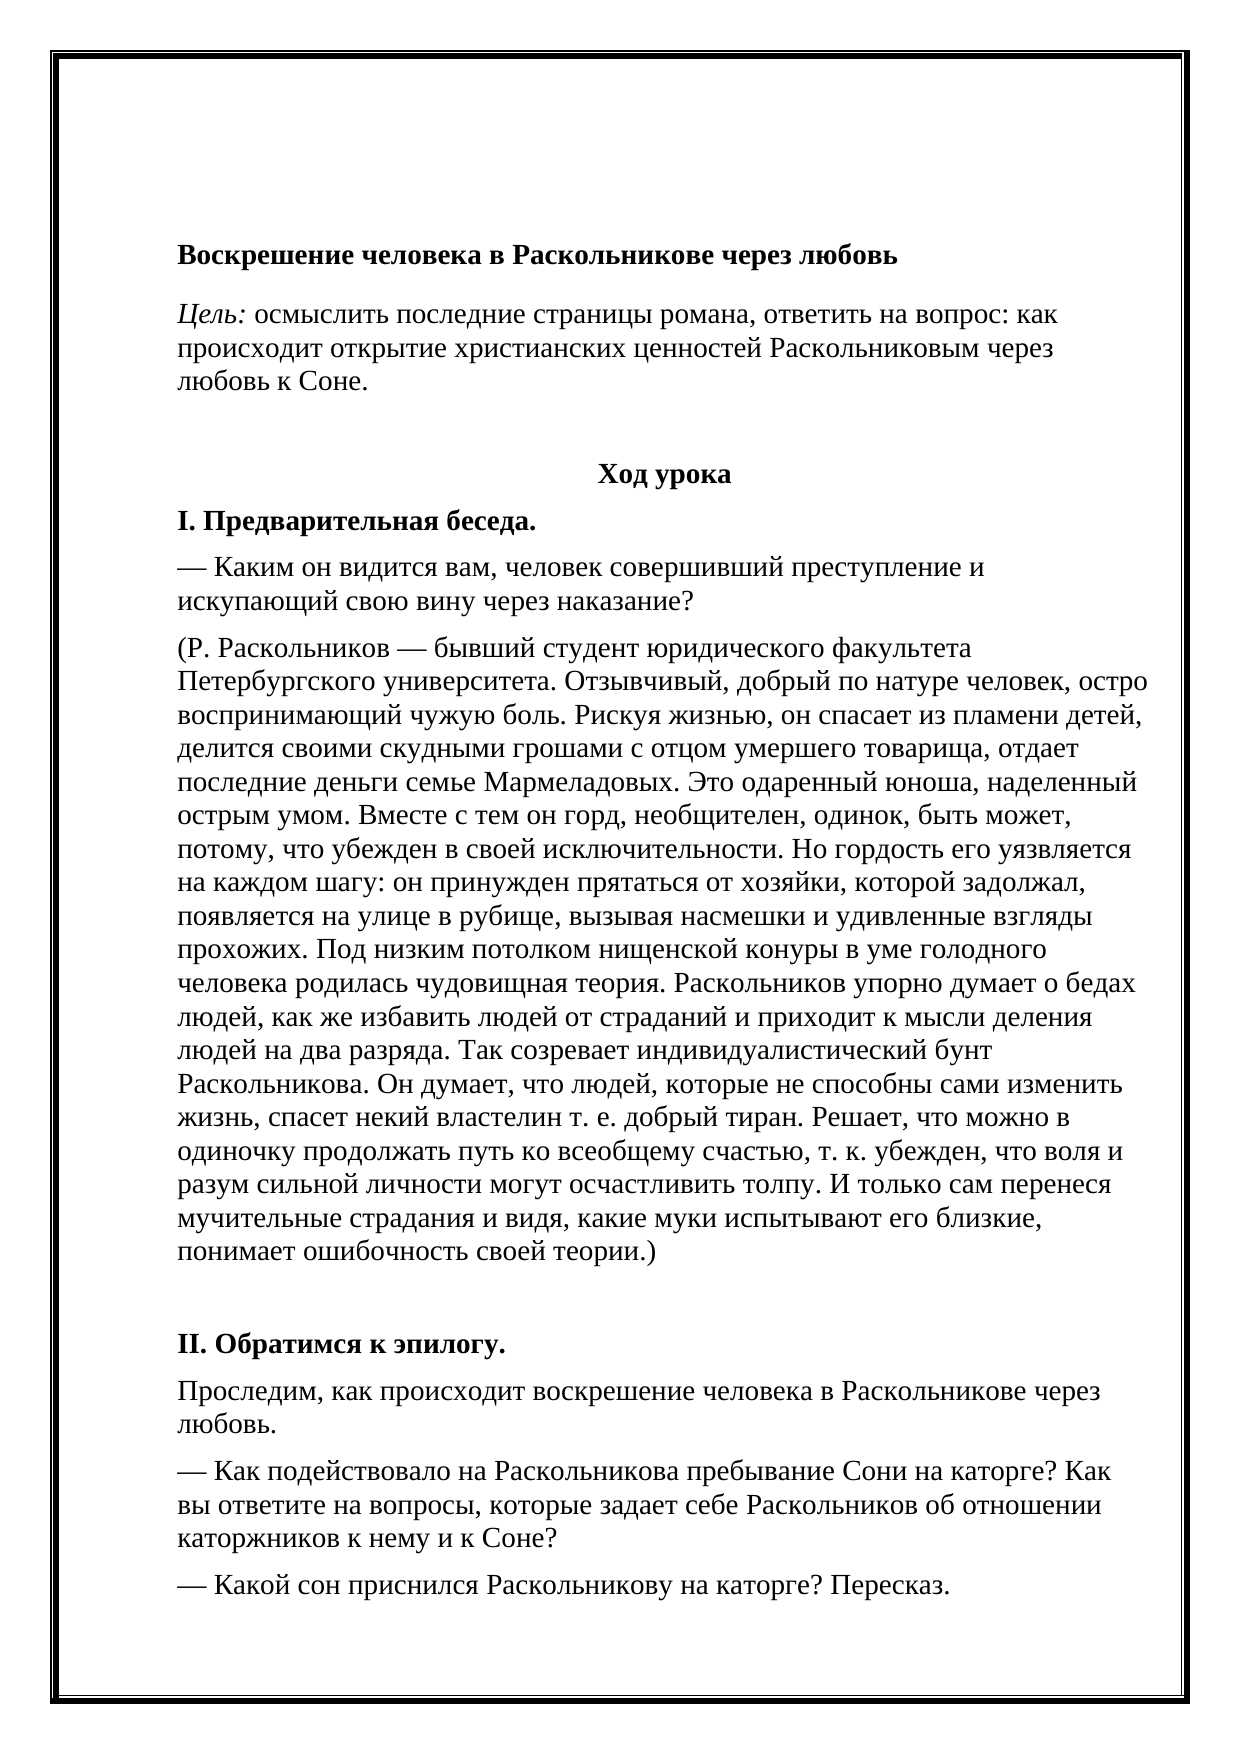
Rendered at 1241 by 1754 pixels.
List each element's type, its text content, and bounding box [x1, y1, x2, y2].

text (Р. Раскольников — бывший студент юридического факультета Петербургского университета. Отзывчивый, добрый по натуре человек, остро воспринимающий чужую боль. Рискуя жизнью, он спасает из пламени детей, делится своими скудными грошами с отцом умершего товарища, отдает последние деньги семье Мармеладовых. Это одаренный юноша, наделенный острым умом. Вместе с тем он горд, необщителен, одинок, быть может, потому, что убежден в своей исключительности. Но гордость его уязвляется на каждом шагу: он принужден прятаться от хозяйки, которой задолжал, появляется на улице в рубище, вызывая насмешки и удивленные взгляды прохожих. Под низким потолком нищенской конуры в уме голодного человека родилась чудовищная теория. Раскольников упорно думает о бедах людей, как же избавить людей от страданий и приходит к мысли деления людей на два разряда. Так созревает индивидуалистический бунт Раскольникова. Он думает, что людей, которые не способны сами изменить жизнь, спасет некий властелин т. е. добрый тиран. Решает, что можно в одиночку продолжать путь ко всеобщему счастью, т. к. убежден, что воля и разум сильной личности могут осчастливить толпу. И только сам перенеся мучительные страдания и видя, какие муки испытывают его близкие, понимает ошибочность своей теории.) [177, 630, 1152, 1267]
text Проследим, как происходит воскрешение человека в Раскольникове через любовь. [177, 1373, 1152, 1440]
text — Какой сон приснился Раскольникову на каторге? Пересказ. [177, 1567, 1152, 1600]
text I. Предварительная беседа. [177, 503, 1152, 537]
text — Каким он видится вам, человек совершивший преступление и искупающий свою вину через наказание? [177, 549, 1152, 617]
text II. Обратимся к эпилогу. [177, 1327, 1152, 1360]
text — Как подействовало на Раскольникова пребывание Сони на каторге? Как вы ответите на вопросы, которые задает себе Раскольников об отношении каторжников к нему и к Соне? [177, 1453, 1152, 1554]
text Цель: осмыслить последние страницы романа, ответить на вопрос: как происходит открытие христианских ценностей Раскольниковым через любовь к Соне. [177, 296, 1152, 397]
text Ход урока [177, 456, 1152, 490]
text Воскрешение человека в Раскольникове через любовь [177, 237, 1152, 270]
